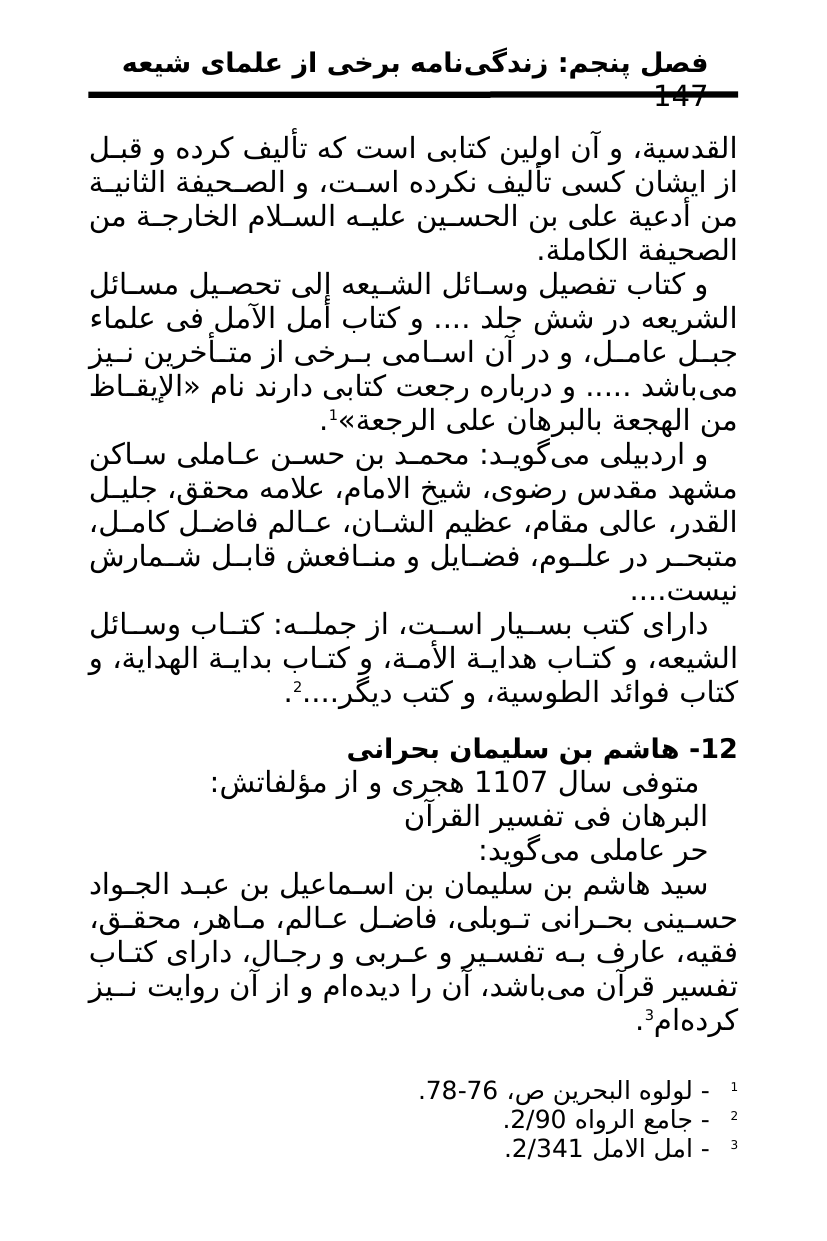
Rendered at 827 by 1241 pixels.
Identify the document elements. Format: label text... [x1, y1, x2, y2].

text سید هاشم بن سلیمان بن اسماعیل بن عبد الجواد حسینی بحرانی توبلی، فاضل عالم، ماهر، محقق، فقیه، عارف به تفسیر و عربی و رجال، دارای کتاب تفسیر قرآن می‌باشد، آن را دیده‌ام و از آن روایت نیز کرده‌ام. [89, 867, 738, 1037]
text و اردبیلی می‌گوید: محمد بن حسن عاملی ساکن مشهد مقدس رضوی، شیخ الامام، علامه محقق، جلیل القدر، عالی مقام، عظیم الشان، عالم فاضل کامل، متبحر در علوم، فضایل و منافعش قابل شمارش نیست.... [89, 437, 738, 607]
text حر عاملی می‌گوید: [89, 833, 738, 867]
text و کتاب تفصیل وسائل الشیعه إلی تحصیل مسائل الشریعه در شش جلد .... و کتاب أمل الآمل فی علماء جبل عامل، و در آن اسامی برخی از متأخرین نیز می‌باشد ..... و درباره رجعت کتابی دارند نام «الإیقاظ من الهجعة بالبرهان علی الرجعة». [89, 267, 738, 437]
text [89, 132, 738, 267]
text دارای کتب بسیار است، از جمله: کتاب وسائل الشیعه، و کتاب هدایة الأمة، و کتاب بداية الهداية، و کتاب فوائد الطوسية، و کتب دیگر..... [89, 607, 738, 709]
title 12- هاشم بن سلیمان بحرانی [89, 734, 738, 765]
text البرهان فی تفسیر القرآن [89, 799, 738, 833]
text متوفی سال 1107 هجری و از مؤلفاتش: [89, 765, 738, 799]
